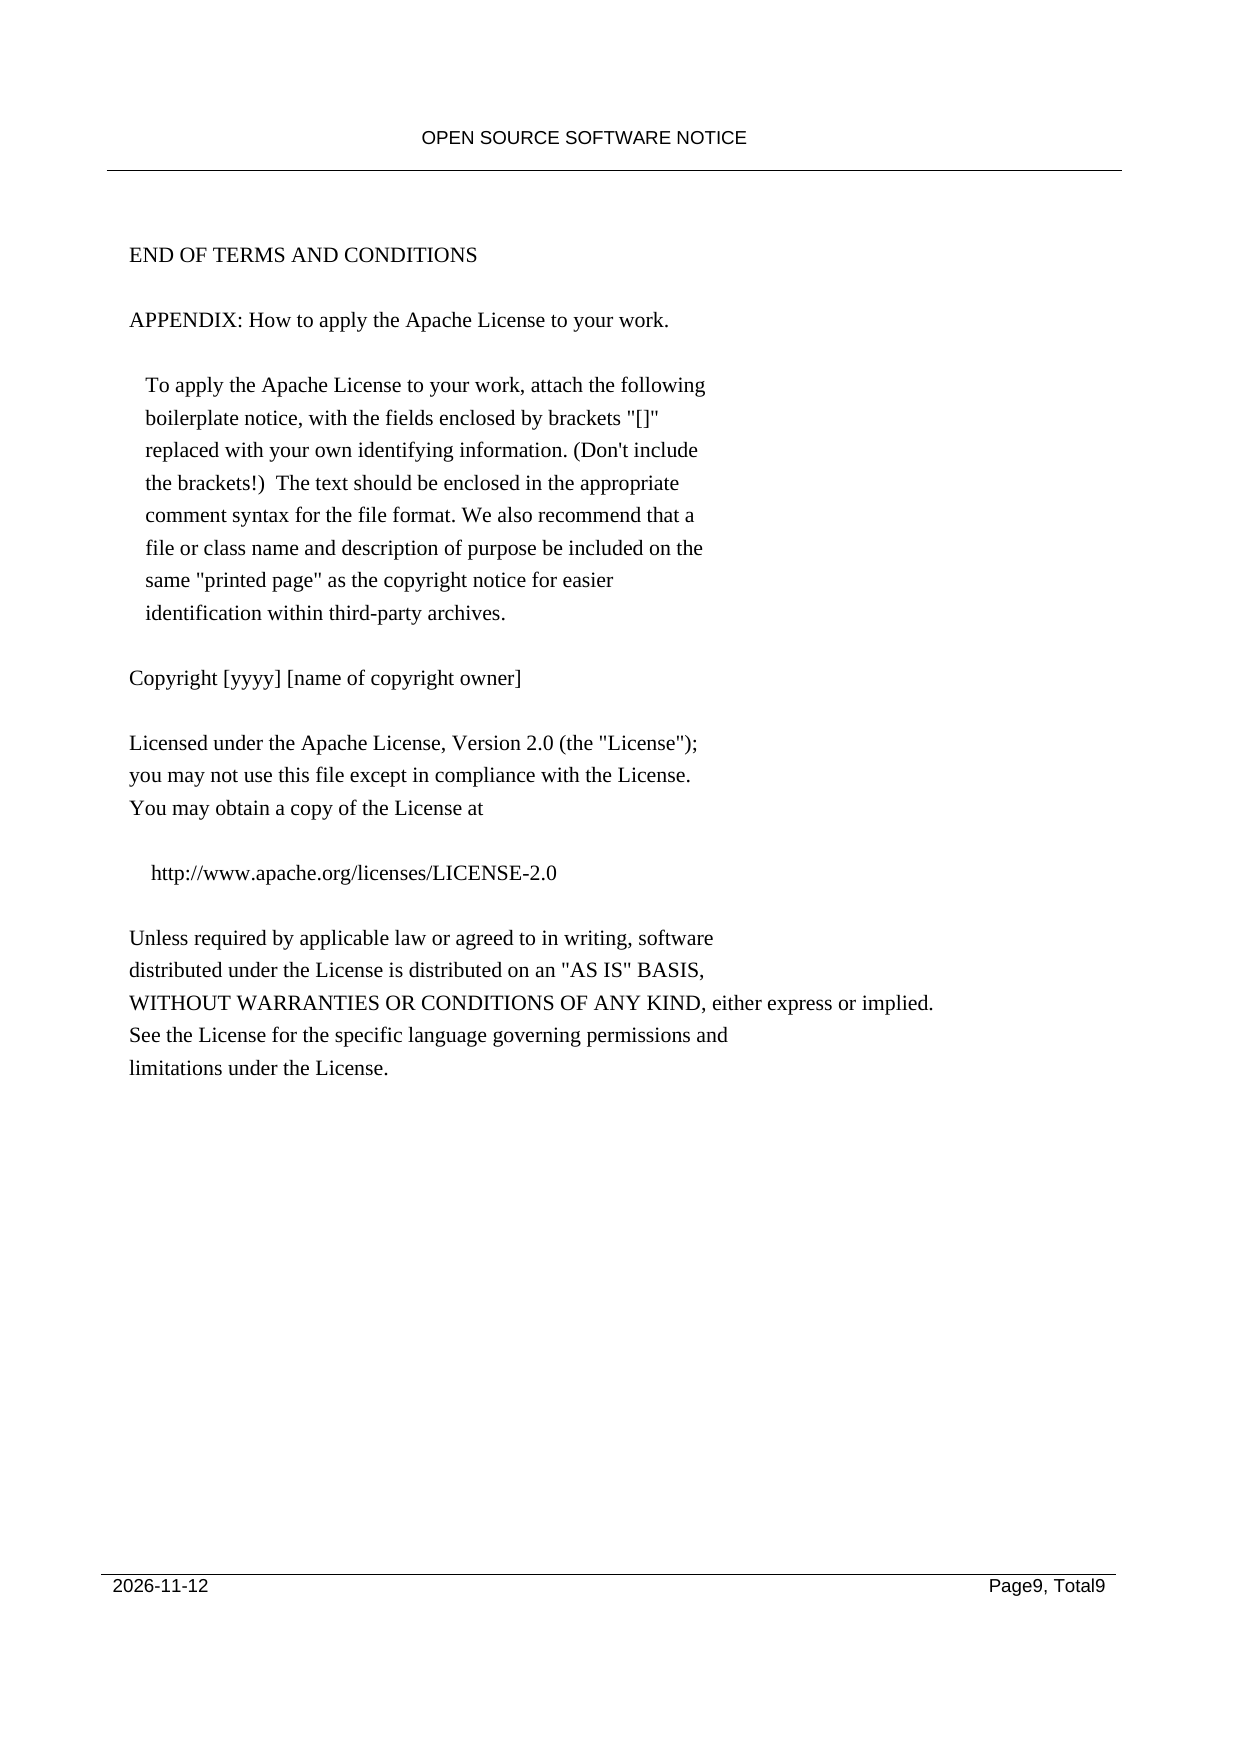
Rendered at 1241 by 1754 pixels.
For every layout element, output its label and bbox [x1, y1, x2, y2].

text [112, 206, 1128, 1084]
